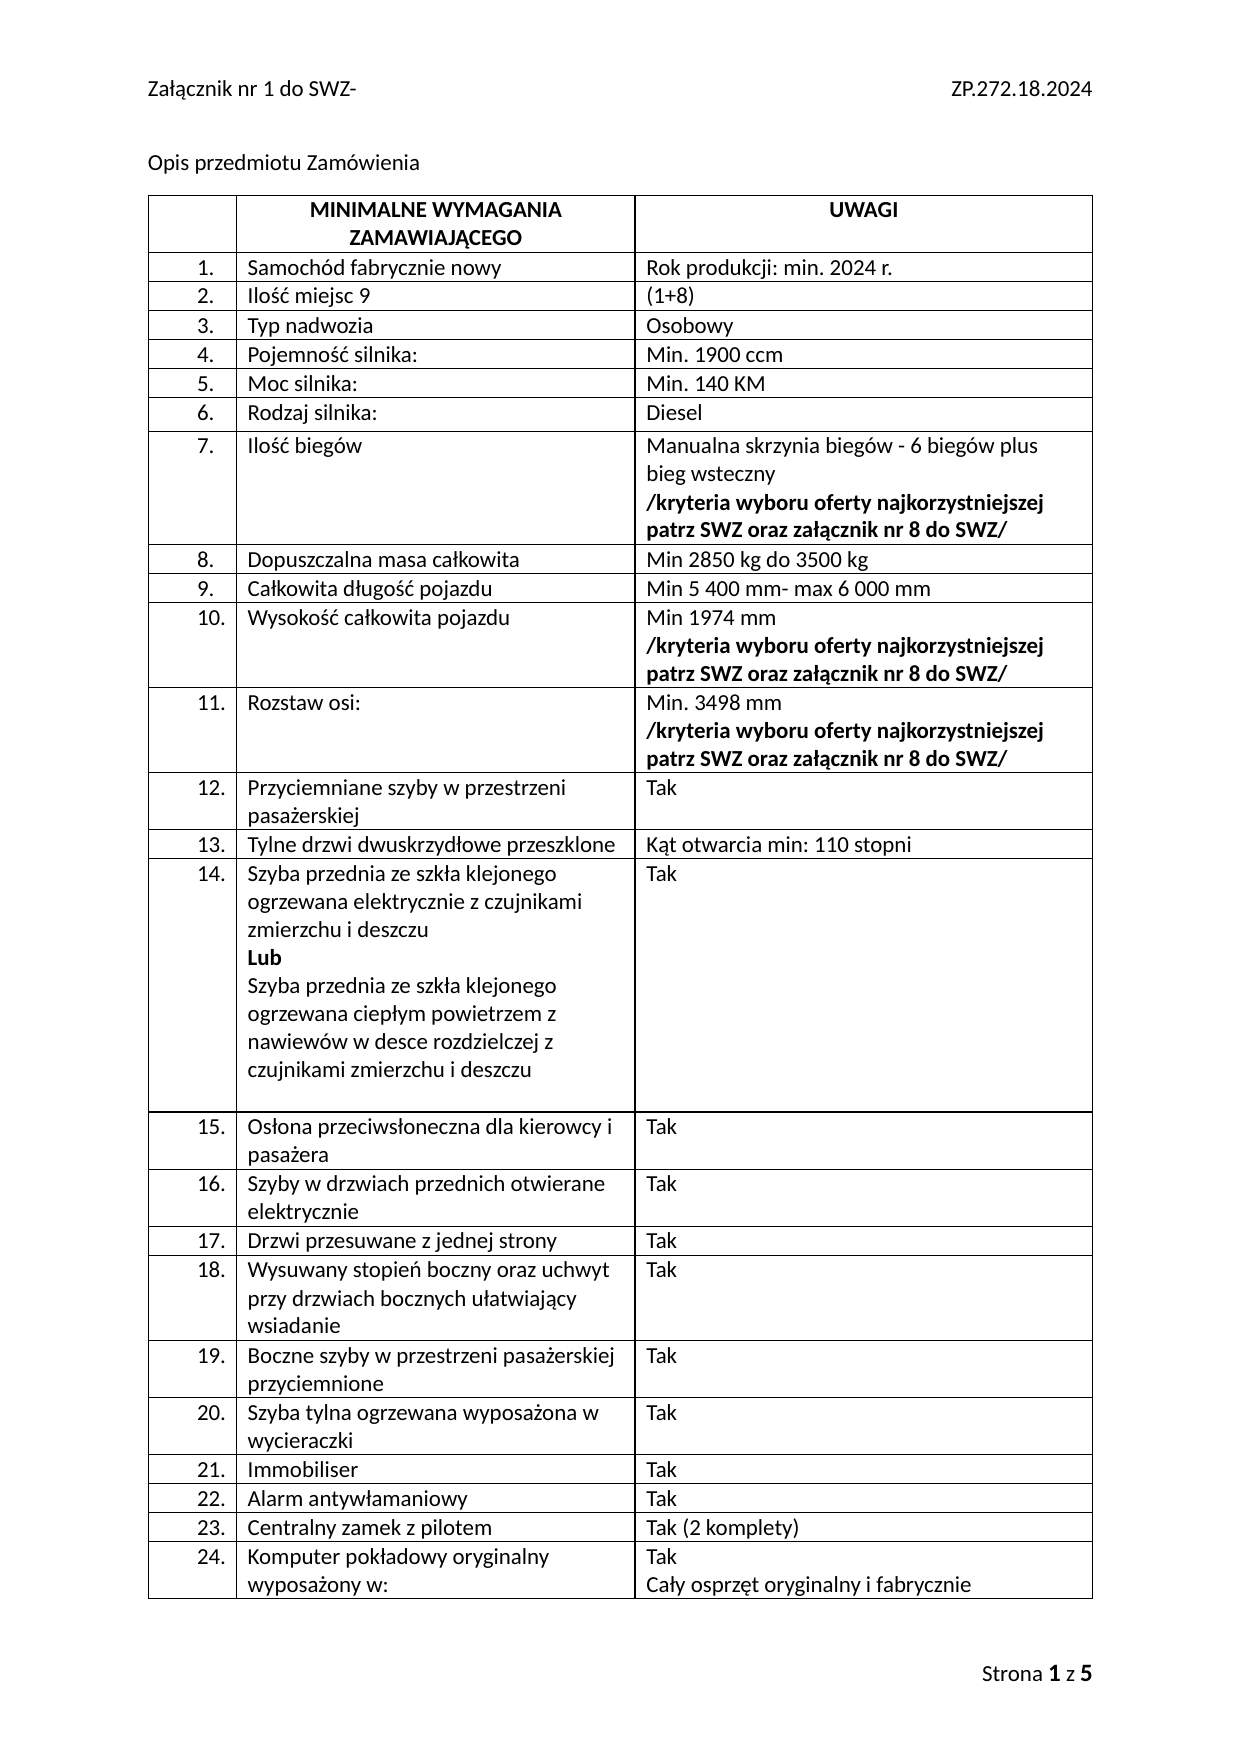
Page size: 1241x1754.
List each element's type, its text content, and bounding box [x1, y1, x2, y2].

table_cell Pojemność silnika: [237, 340, 634, 368]
table_cell [149, 1170, 236, 1226]
table_cell Tak (2 komplety) [636, 1513, 1092, 1541]
table_cell [149, 1484, 236, 1512]
table_cell Tak [636, 1170, 1092, 1226]
table_cell Min. 140 KM [636, 369, 1092, 397]
table_cell Tak [636, 773, 1092, 829]
table_cell [149, 1398, 236, 1454]
table_cell Alarm antywłamaniowy [237, 1484, 634, 1512]
table_cell Immobiliser [237, 1455, 634, 1483]
table_cell [149, 545, 236, 573]
table_cell Rok produkcji: min. 2024 r. [636, 253, 1092, 281]
table_cell Wysuwany stopień boczny oraz uchwyt przy drzwiach bocznych ułatwiający wsiadanie [237, 1256, 634, 1340]
table_header MINIMALNE WYMAGANIA ZAMAWIAJĄCEGO [237, 196, 634, 252]
table_cell Całkowita długość pojazdu [237, 574, 634, 602]
table_cell Wysokość całkowita pojazdu [237, 603, 634, 687]
table_cell Tak [636, 1484, 1092, 1512]
table_cell Tak [636, 859, 1092, 1111]
table_cell Szyba tylna ogrzewana wyposażona w wycieraczki [237, 1398, 634, 1454]
table_cell Tak [636, 1341, 1092, 1397]
table_cell Kąt otwarcia min: 110 stopni [636, 830, 1092, 858]
table_cell Tylne drzwi dwuskrzydłowe przeszklone [237, 830, 634, 858]
table_cell [149, 1341, 236, 1397]
table_cell [149, 1227, 236, 1254]
table_cell Min 5 400 mm- max 6 000 mm [636, 574, 1092, 602]
table_cell [149, 1513, 236, 1541]
table_cell Szyby w drzwiach przednich otwierane elektrycznie [237, 1170, 634, 1226]
table_cell Min. 3498 mm /kryteria wyboru oferty najkorzystniejszej patrz SWZ oraz załącznik nr 8 do SWZ/ [636, 688, 1092, 772]
table_cell [149, 1455, 236, 1483]
table_cell Dopuszczalna masa całkowita [237, 545, 634, 573]
table_cell [149, 253, 236, 281]
table_cell [149, 1113, 236, 1168]
table_cell Min 1974 mm /kryteria wyboru oferty najkorzystniejszej patrz SWZ oraz załącznik nr 8 do SWZ/ [636, 603, 1092, 687]
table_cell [636, 1542, 1092, 1598]
table_cell Min 2850 kg do 3500 kg [636, 545, 1092, 573]
table_cell Tak [636, 1256, 1092, 1340]
table_cell [149, 859, 236, 1111]
table_cell Moc silnika: [237, 369, 634, 397]
table_cell [149, 830, 236, 858]
table_cell Boczne szyby w przestrzeni pasażerskiej przyciemnione [237, 1341, 634, 1397]
text Opis przedmiotu Zamówienia [148, 148, 1093, 176]
table_cell [149, 688, 236, 772]
table_cell [149, 603, 236, 687]
table_cell Typ nadwozia [237, 311, 634, 339]
table_cell [149, 282, 236, 310]
table_cell [149, 574, 236, 602]
table_cell [149, 398, 236, 431]
table_cell Tak [636, 1227, 1092, 1254]
table_cell [149, 369, 236, 397]
table_cell [149, 340, 236, 368]
table_cell [149, 773, 236, 829]
table_cell (1+8) [636, 282, 1092, 310]
table_cell [149, 1542, 236, 1598]
table_cell Rodzaj silnika: [237, 398, 634, 431]
table_cell [149, 432, 236, 544]
table_cell Tak [636, 1398, 1092, 1454]
table_cell [149, 311, 236, 339]
table_cell Przyciemniane szyby w przestrzeni pasażerskiej [237, 773, 634, 829]
table_cell Samochód fabrycznie nowy [237, 253, 634, 281]
table_cell Osobowy [636, 311, 1092, 339]
table_header UWAGI [636, 196, 1092, 252]
table_cell Szyba przednia ze szkła klejonego ogrzewana elektrycznie z czujnikami zmierzchu i deszczu Lub Szyba przednia ze szkła klejonego ogrzewana ciepłym powietrzem z nawiewów w desce rozdzielczej z czujnikami zmierzchu i deszczu [237, 859, 634, 1111]
table_cell Diesel [636, 398, 1092, 431]
table_cell Rozstaw osi: [237, 688, 634, 772]
table_cell Osłona przeciwsłoneczna dla kierowcy i pasażera [237, 1113, 634, 1168]
table_cell Manualna skrzynia biegów - 6 biegów plus bieg wsteczny /kryteria wyboru oferty najkorzystniejszej patrz SWZ oraz załącznik nr 8 do SWZ/ [636, 432, 1092, 544]
table_cell Tak [636, 1113, 1092, 1168]
table_header [149, 196, 236, 252]
table_cell Drzwi przesuwane z jednej strony [237, 1227, 634, 1254]
table_cell [149, 1256, 236, 1340]
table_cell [237, 1542, 634, 1598]
table_cell Ilość biegów [237, 432, 634, 544]
table_cell Ilość miejsc 9 [237, 282, 634, 310]
table_cell Tak [636, 1455, 1092, 1483]
table_cell Centralny zamek z pilotem [237, 1513, 634, 1541]
table_cell Min. 1900 ccm [636, 340, 1092, 368]
